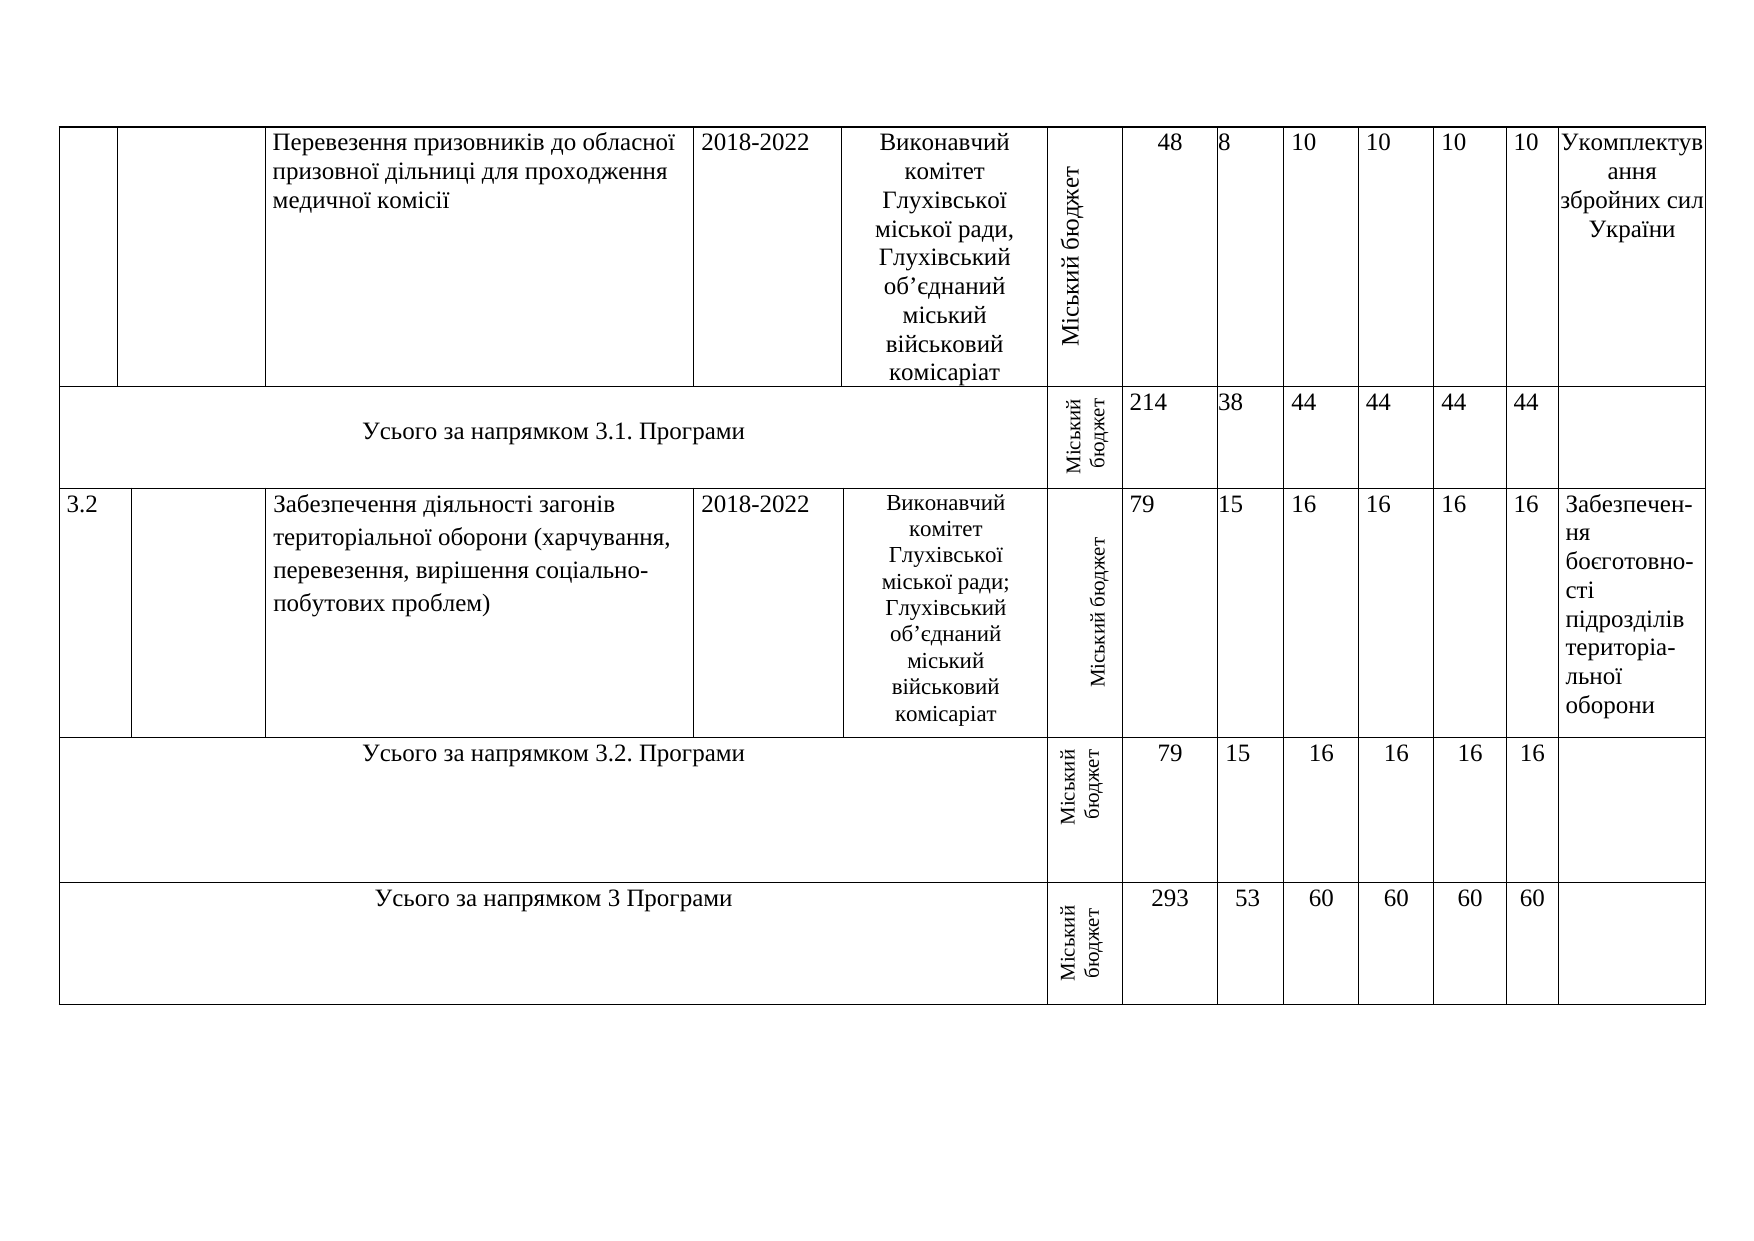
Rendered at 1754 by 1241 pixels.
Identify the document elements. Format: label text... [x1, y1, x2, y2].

table_cell 16 [1359, 489, 1433, 737]
table_cell [132, 489, 265, 737]
table_cell 214 [1123, 387, 1217, 488]
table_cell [842, 128, 1047, 386]
table_cell 2018-2022 [694, 489, 843, 737]
table_cell [1559, 883, 1705, 1004]
table_cell Міський бюджет [1048, 883, 1122, 1004]
table_cell 44 [1507, 387, 1558, 488]
table_cell Міський бюджет [1048, 387, 1122, 488]
table_cell 10 [1507, 128, 1558, 386]
table_cell [60, 128, 117, 386]
table_cell Усього за напрямком 3 Програми [60, 883, 1047, 1004]
table_cell 44 [1359, 387, 1433, 488]
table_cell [1559, 128, 1705, 386]
table_cell 79 [1123, 738, 1217, 882]
table_cell 48 [1123, 128, 1217, 386]
table_cell Забезпечення діяльності загонів територіальної оборони (харчування, перевезення, вирішення соціально-побутових проблем) [266, 489, 693, 737]
table_cell [1559, 738, 1705, 882]
table_cell 60 [1359, 883, 1433, 1004]
table_cell Усього за напрямком 3.1. Програми [60, 387, 1047, 488]
table_cell Міський бюджет [1048, 489, 1122, 737]
table_cell 44 [1284, 387, 1358, 488]
table_cell 16 [1434, 489, 1506, 737]
table_cell Міський бюджет [1048, 128, 1122, 386]
table_cell 15 [1218, 738, 1283, 882]
table_cell [1559, 387, 1705, 488]
table_cell Усього за напрямком 3.2. Програми [60, 738, 1047, 882]
table_cell 10 [1359, 128, 1433, 386]
table_cell 44 [1434, 387, 1506, 488]
table_cell 79 [1123, 489, 1217, 737]
table_cell 16 [1507, 489, 1558, 737]
table_cell 16 [1284, 489, 1358, 737]
table_cell 3.2 [60, 489, 131, 737]
table_cell 15 [1218, 489, 1283, 737]
table_cell 293 [1123, 883, 1217, 1004]
table_cell 60 [1434, 883, 1506, 1004]
table_cell 38 [1218, 387, 1283, 488]
table_cell Перевезення призовників до обласної призовної дільниці для проходження медичної комісії [266, 128, 693, 386]
table_cell 2018-2022 [694, 128, 841, 386]
table_cell [118, 128, 265, 386]
table_cell 16 [1284, 738, 1358, 882]
table_cell 10 [1434, 128, 1506, 386]
table_cell 10 [1284, 128, 1358, 386]
table_cell 16 [1434, 738, 1506, 882]
table_cell 60 [1284, 883, 1358, 1004]
table_cell Міський бюджет [1048, 738, 1122, 882]
table_cell 16 [1359, 738, 1433, 882]
table_cell Виконавчий комітет Глухівської міської ради; Глухівський об’єднаний міський військовий комісаріат [844, 489, 1047, 737]
table_cell 60 [1507, 883, 1558, 1004]
table_cell 53 [1218, 883, 1283, 1004]
table_cell 8 [1218, 128, 1283, 386]
table_cell 16 [1507, 738, 1558, 882]
table_cell Забезпечен-ня боєготовно-сті підрозділів територіа-льної оборони [1559, 489, 1705, 737]
